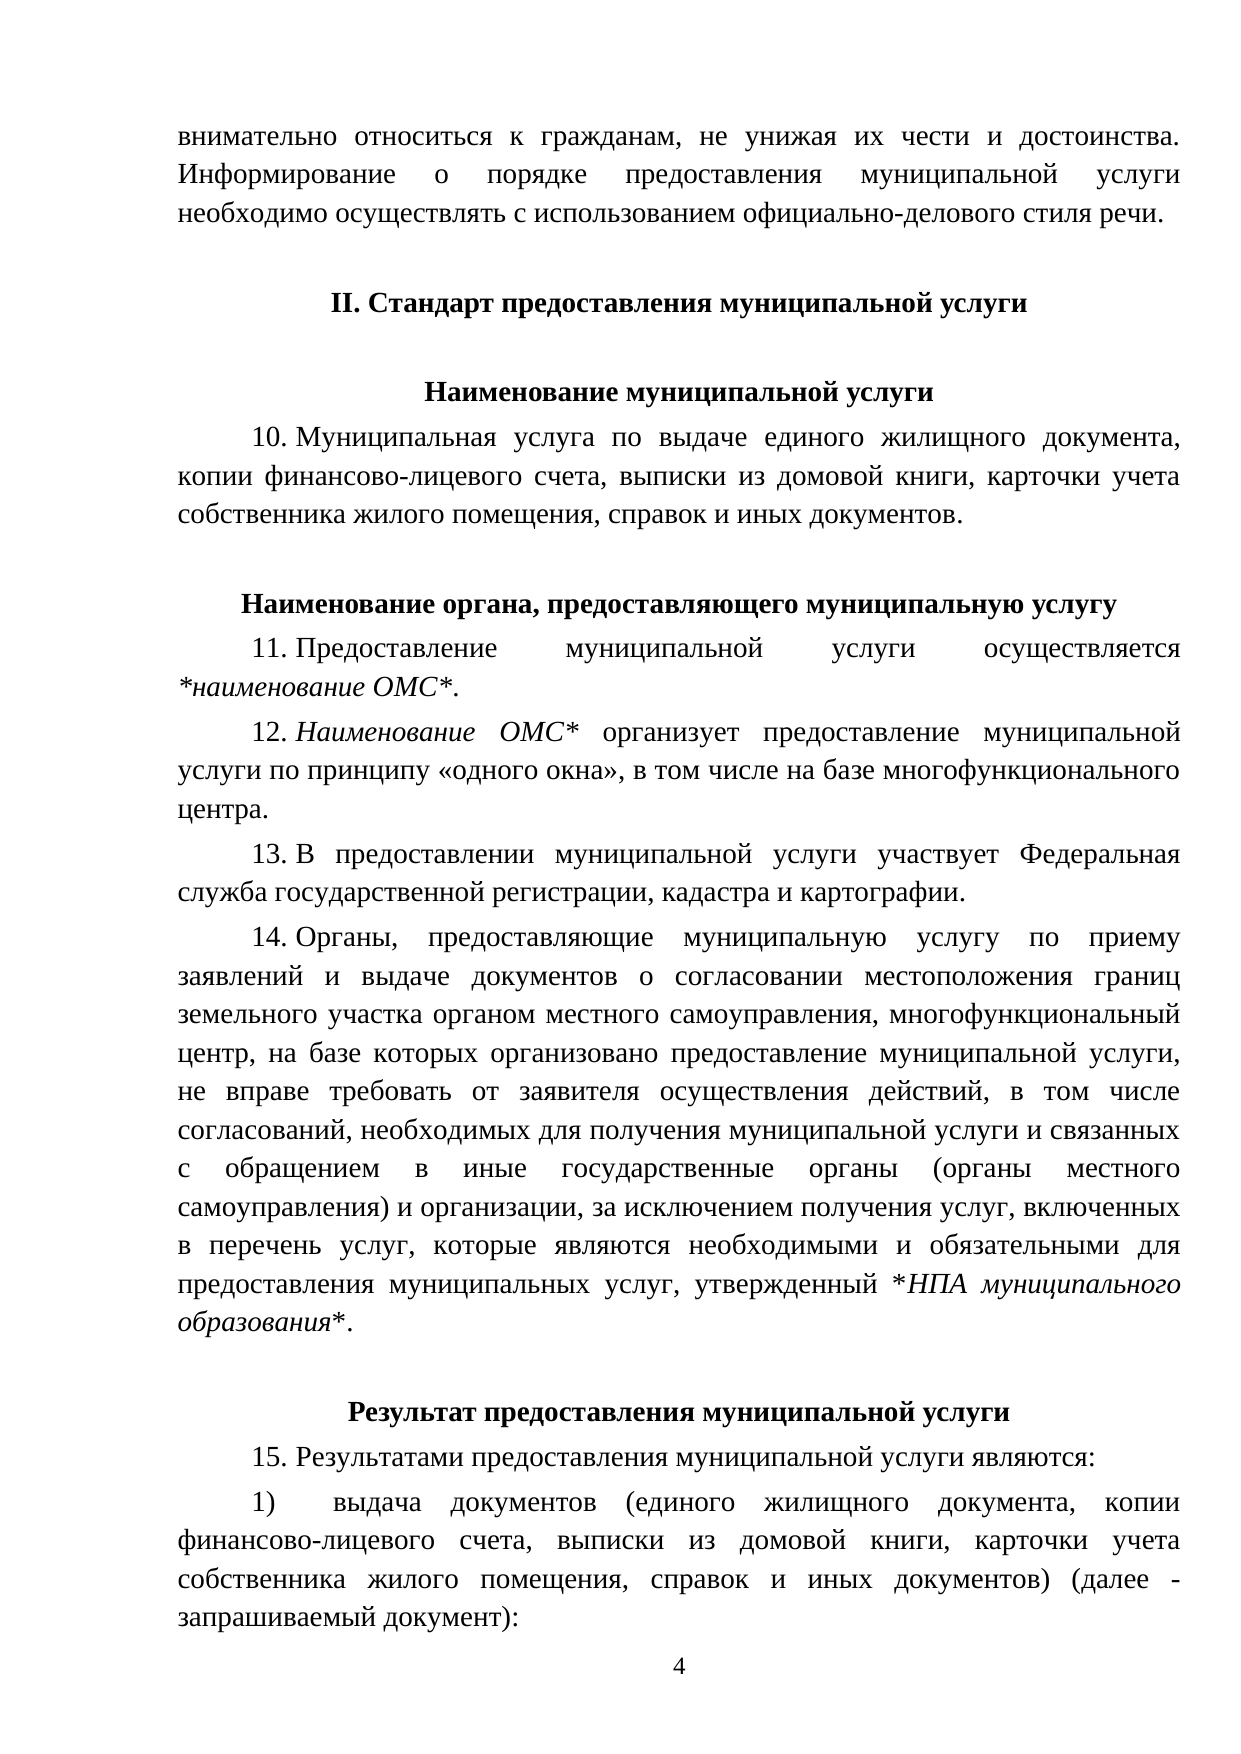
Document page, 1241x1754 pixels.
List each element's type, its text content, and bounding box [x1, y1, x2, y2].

text Наименование органа, предоставляющего муниципальную услугу [177, 586, 1181, 619]
list Наименование ОМС* организует предоставление муниципальной услуги по принципу «одного окна», в том числе на базе многофункционального центра. [177, 714, 1181, 824]
text II. Стандарт предоставления муниципальной услуги [177, 285, 1181, 318]
list Муниципальная услуга по выдаче единого жилищного документа, копии финансово-лицевого счета, выписки из домовой книги, карточки учета собственника жилого помещения, справок и иных документов. [177, 419, 1181, 530]
text Наименование муниципальной услуги [177, 374, 1181, 408]
list Органы, предоставляющие муниципальную услугу по приему заявлений и выдаче документов о согласовании местоположения границ земельного участка органом местного самоуправления, многофункциональный центр, на базе которых организовано предоставление муниципальной услуги, не вправе требовать от заявителя осуществления действий, в том числе согласований, необходимых для получения муниципальной услуги и связанных с обращением в иные государственные органы (органы местного самоуправления) и организации, за исключением получения услуг, включенных в перечень услуг, которые являются необходимыми и обязательными для предоставления муниципальных услуг, утвержденный *НПА муниципального образования*. [177, 919, 1181, 1338]
text 1) выдача документов (единого жилищного документа, копии финансово-лицевого счета, выписки из домовой книги, карточки учета собственника жилого помещения, справок и иных документов) (далее - запрашиваемый документ): [177, 1484, 1181, 1633]
list Результатами предоставления муниципальной услуги являются: [177, 1439, 1181, 1472]
list Предоставление муниципальной услуги осуществляется *наименование ОМС*. [177, 631, 1181, 703]
list В предоставлении муниципальной услуги участвует Федеральная служба государственной регистрации, кадастра и картографии. [177, 836, 1181, 908]
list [177, 118, 1181, 229]
text Результат предоставления муниципальной услуги [177, 1394, 1181, 1428]
